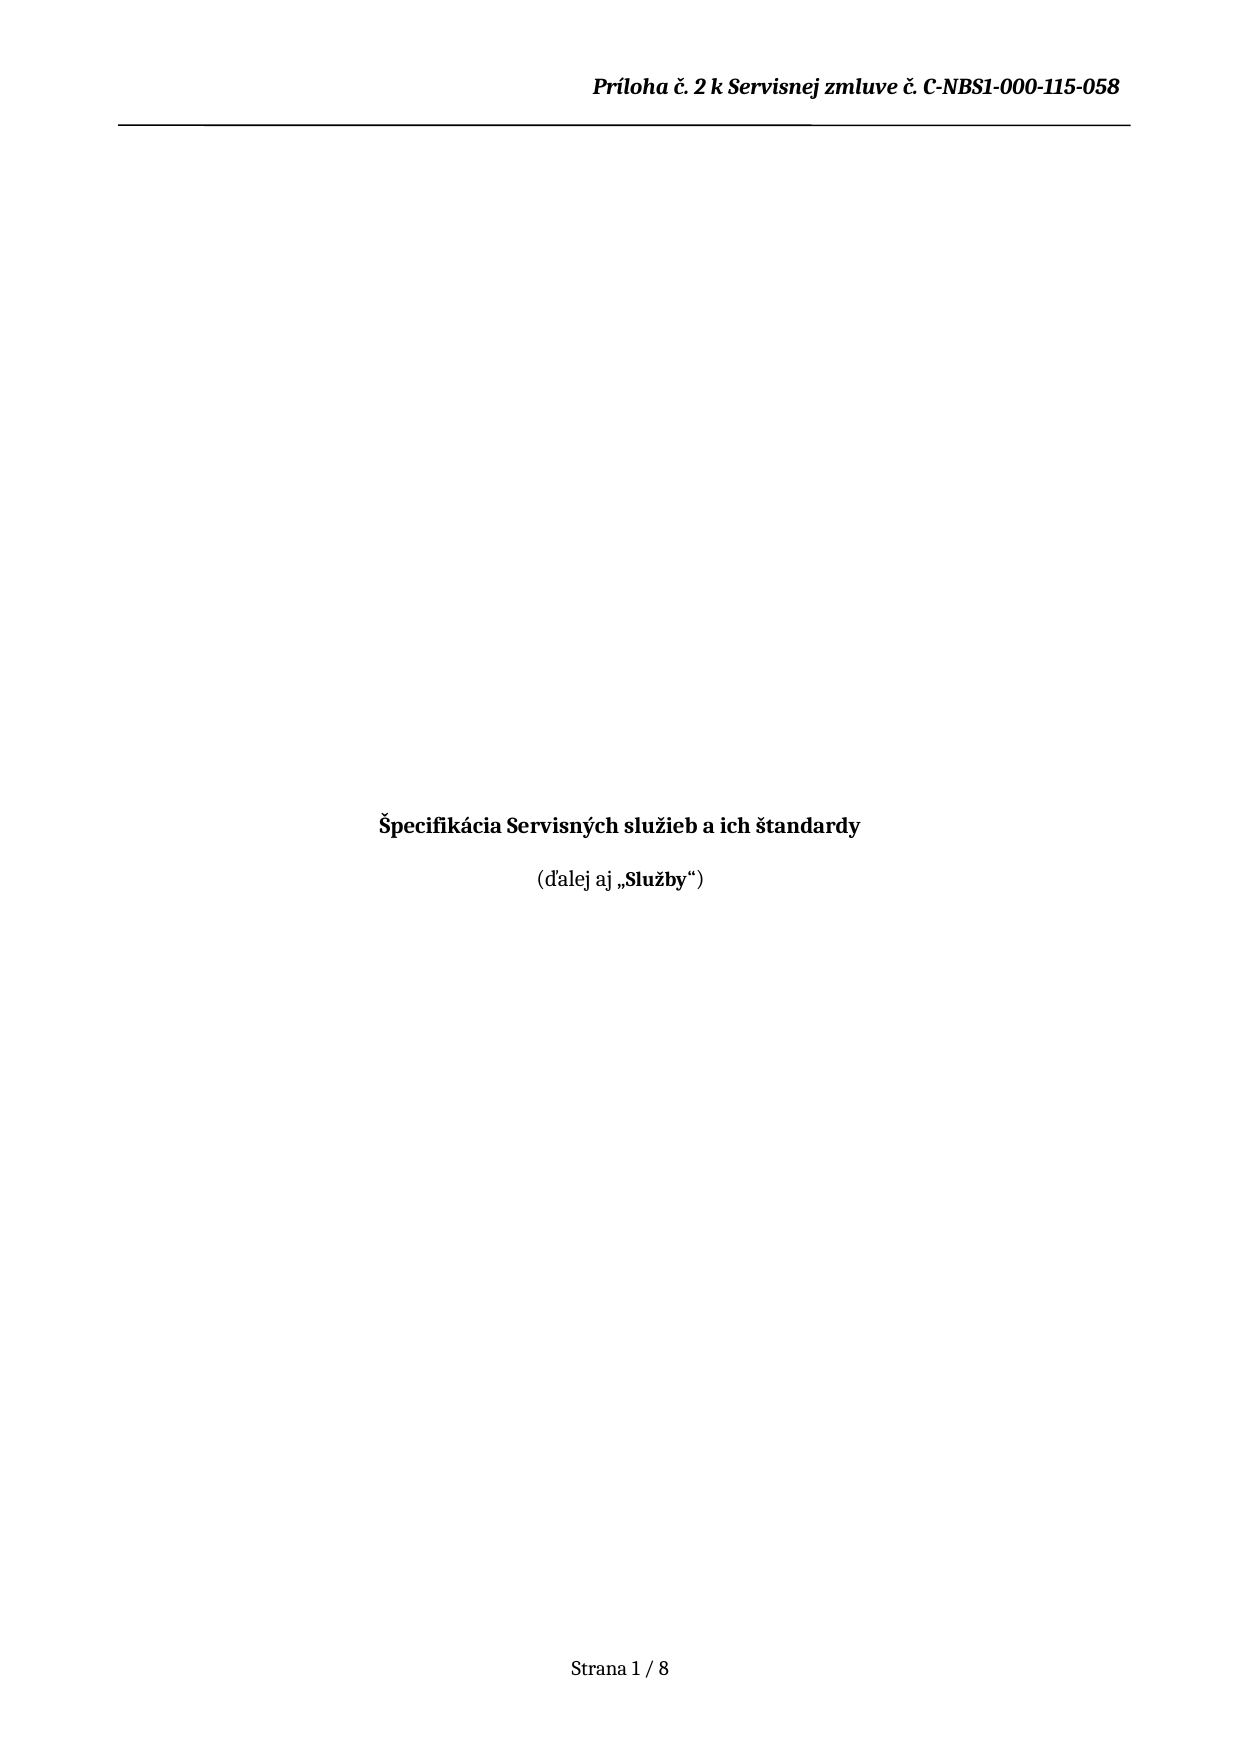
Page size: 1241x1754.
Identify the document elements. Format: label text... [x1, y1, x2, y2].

text (ďalej aj „Služby“) [118, 865, 1122, 892]
text Špecifikácia Servisných služieb a ich štandardy [118, 813, 1122, 839]
